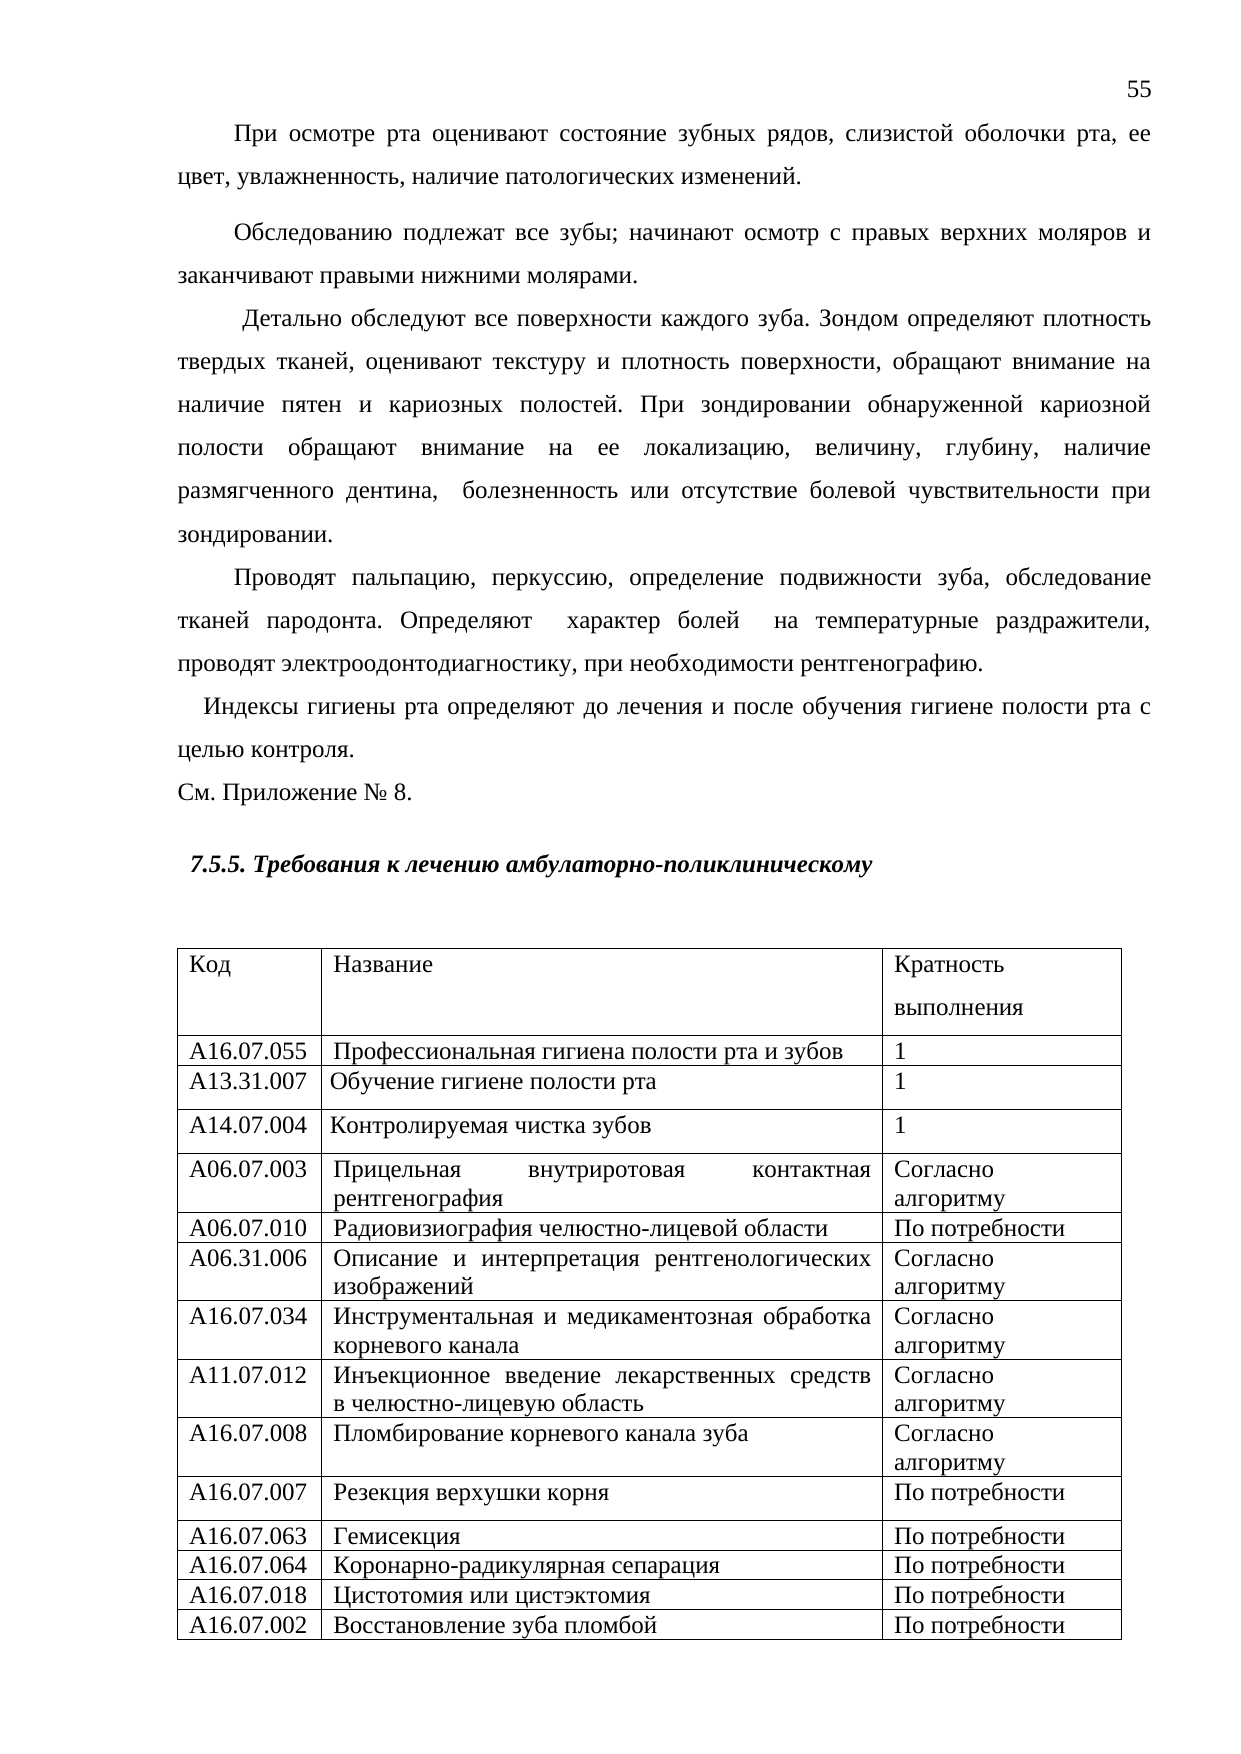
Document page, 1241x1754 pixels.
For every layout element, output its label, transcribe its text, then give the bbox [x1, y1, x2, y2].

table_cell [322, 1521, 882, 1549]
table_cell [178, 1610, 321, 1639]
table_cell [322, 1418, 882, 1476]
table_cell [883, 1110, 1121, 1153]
text Детально обследуют все поверхности каждого зуба. Зондом определяют плотность твердых тканей, оценивают текстуру и плотность поверхности, обращают внимание на наличие пятен и кариозных полостей. При зондировании обнаруженной кариозной полости обращают внимание на ее локализацию, величину, глубину, наличие размягченного дентина, болезненность или отсутствие болевой чувствительности при зондировании. [177, 303, 1152, 547]
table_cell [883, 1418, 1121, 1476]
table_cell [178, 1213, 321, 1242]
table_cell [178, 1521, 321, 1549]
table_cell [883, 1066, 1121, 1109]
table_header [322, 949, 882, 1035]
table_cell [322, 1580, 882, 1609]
text При осмотре рта оценивают состояние зубных рядов, слизистой оболочки рта, ее цвет, увлажненность, наличие патологических изменений. [177, 118, 1152, 190]
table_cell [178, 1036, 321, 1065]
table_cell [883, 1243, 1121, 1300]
text Обследованию подлежат все зубы; начинают осмотр с правых верхних моляров и заканчивают правыми нижними молярами. [177, 217, 1152, 289]
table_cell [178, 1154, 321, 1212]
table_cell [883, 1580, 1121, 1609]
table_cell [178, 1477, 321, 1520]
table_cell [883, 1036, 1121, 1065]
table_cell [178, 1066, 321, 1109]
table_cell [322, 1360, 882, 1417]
text Проводят пальпацию, перкуссию, определение подвижности зуба, обследование тканей пародонта. Определяют характер болей на температурные раздражители, проводят электроодонтодиагностику, при необходимости рентгенографию. [177, 562, 1152, 677]
text См. Приложение № 8. [177, 777, 1152, 806]
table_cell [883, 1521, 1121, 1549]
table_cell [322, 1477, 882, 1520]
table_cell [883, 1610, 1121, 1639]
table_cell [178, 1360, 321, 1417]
text 7.5.5. Требования к лечению амбулаторно-поликлиническому [177, 849, 1152, 878]
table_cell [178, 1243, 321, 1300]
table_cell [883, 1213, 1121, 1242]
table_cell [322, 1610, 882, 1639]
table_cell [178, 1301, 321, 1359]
text Индексы гигиены рта определяют до лечения и после обучения гигиене полости рта с целью контроля. [177, 691, 1152, 763]
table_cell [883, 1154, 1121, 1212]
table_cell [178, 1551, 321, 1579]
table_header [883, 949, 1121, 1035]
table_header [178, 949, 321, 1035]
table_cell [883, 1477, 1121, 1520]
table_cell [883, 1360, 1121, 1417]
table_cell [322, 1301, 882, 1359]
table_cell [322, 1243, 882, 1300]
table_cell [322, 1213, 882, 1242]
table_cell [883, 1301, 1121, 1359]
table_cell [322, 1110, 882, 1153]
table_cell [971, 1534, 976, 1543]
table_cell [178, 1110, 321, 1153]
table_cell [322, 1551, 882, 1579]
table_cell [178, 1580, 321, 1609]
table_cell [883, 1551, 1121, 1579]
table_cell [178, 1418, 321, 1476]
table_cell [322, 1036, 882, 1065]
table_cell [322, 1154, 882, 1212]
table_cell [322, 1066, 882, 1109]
